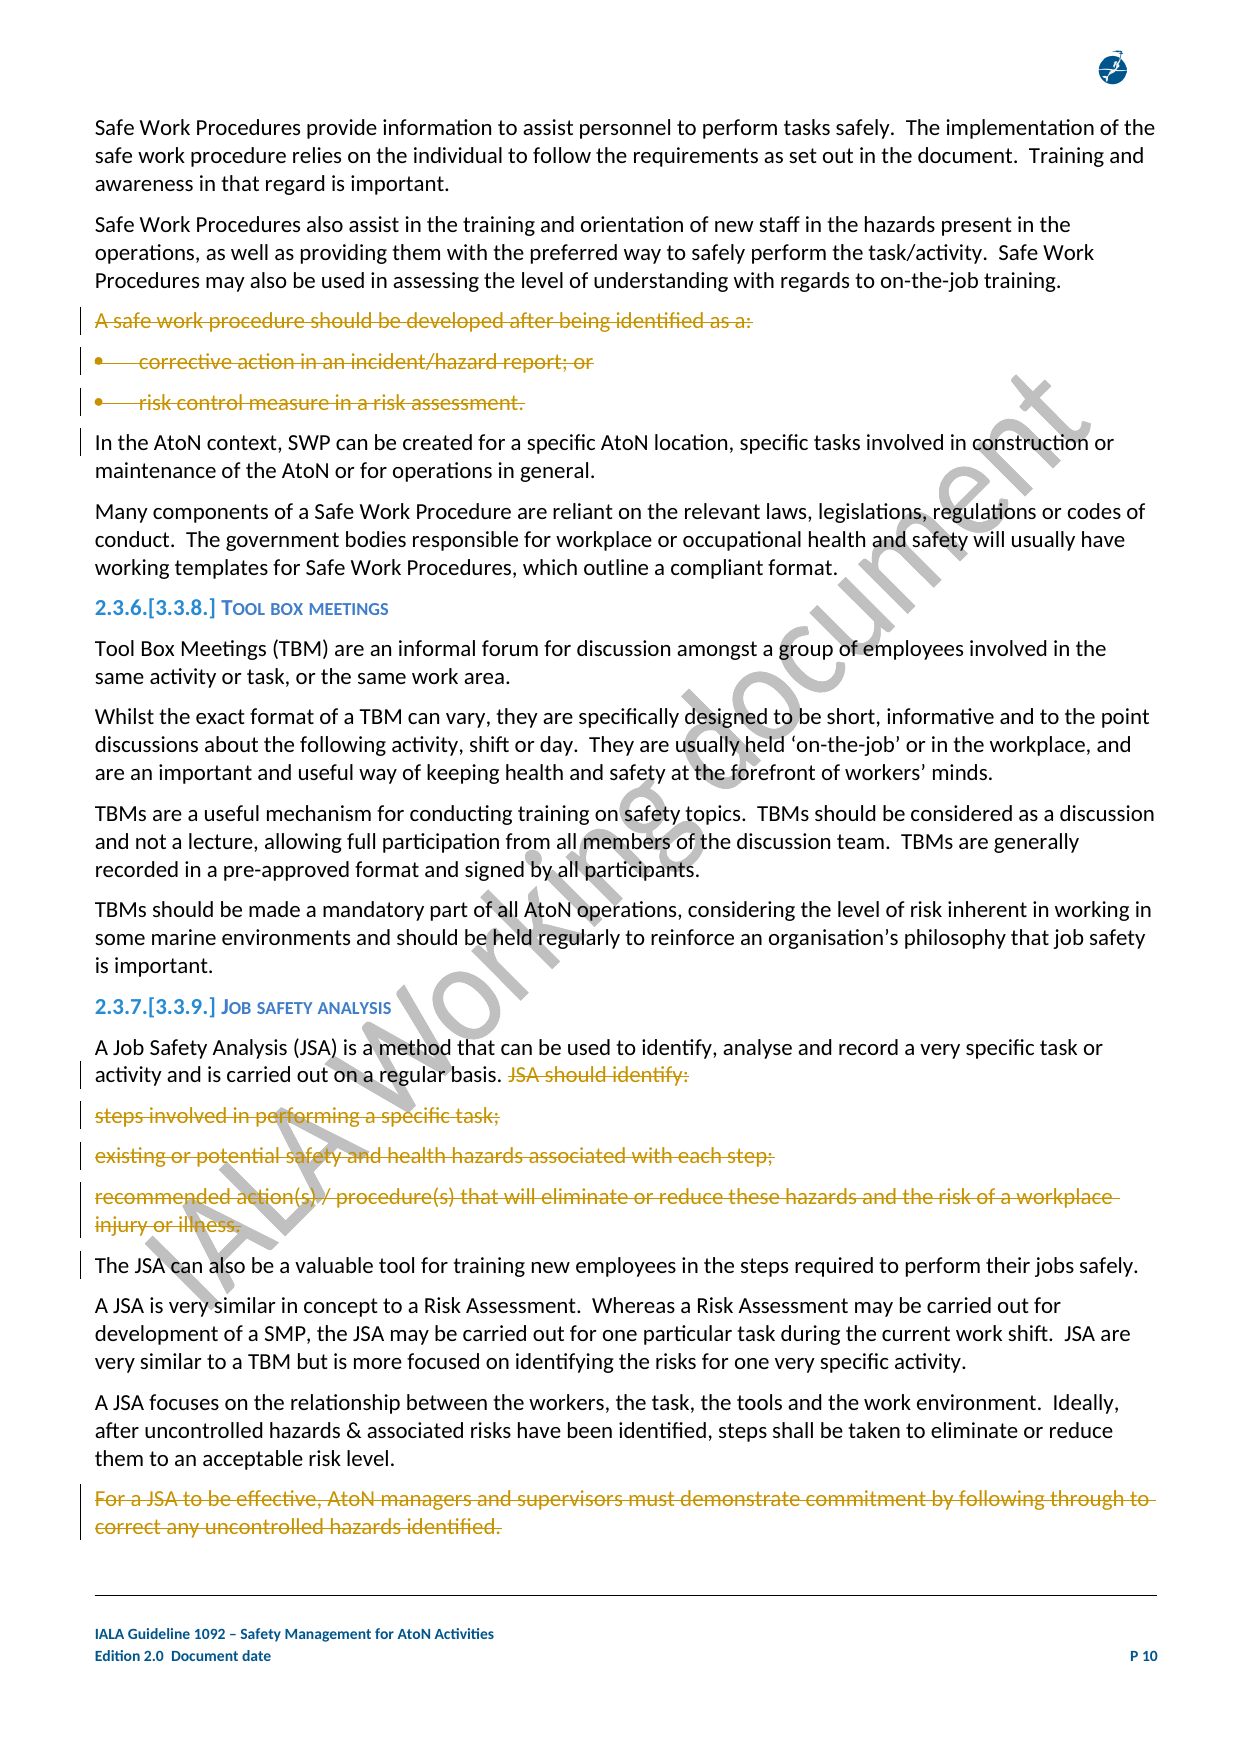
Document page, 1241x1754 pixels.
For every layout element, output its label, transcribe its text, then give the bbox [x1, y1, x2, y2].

text TBMs are a useful mechanism for conducting training on safety topics. TBMs should be considered as a discussion and not a lecture, allowing full participation from all members of the discussion team. TBMs are generally recorded in a pre-approved format and signed by all participants. [94, 799, 1157, 883]
text A Job Safety Analysis (JSA) is a method that can be used to identify, analyse and record a very specific task or activity and is carried out on a regular basis. [94, 1033, 1157, 1089]
text A JSA focuses on the relationship between the workers, the task, the tools and the work environment. Ideally, after uncontrolled hazards & associated risks have been identified, steps shall be taken to eliminate or reduce them to an acceptable risk level. [94, 1388, 1157, 1472]
text In the AtoN context, SWP can be created for a specific AtoN location, specific tasks involved in construction or maintenance of the AtoN or for operations in general. [94, 428, 1157, 484]
subtitle Job safety analysis [94, 992, 1157, 1020]
text The JSA can also be a valuable tool for training new employees in the steps required to perform their jobs safely. [94, 1251, 1157, 1279]
picture [1067, 0, 1186, 119]
text TBMs should be made a mandatory part of all AtoN operations, considering the level of risk inherent in working in some marine environments and should be held regularly to reinforce an organisation’s philosophy that job safety is important. [94, 896, 1157, 979]
text Safe Work Procedures also assist in the training and orientation of new staff in the hazards present in the operations, as well as providing them with the preferred way to safely perform the task/activity. Safe Work Procedures may also be used in assessing the level of understanding with regards to on-the-job training. [94, 210, 1157, 294]
text Tool Box Meetings (TBM) are an informal forum for discussion amongst a group of employees involved in the same activity or task, or the same work area. [94, 634, 1157, 690]
text A JSA is very similar in concept to a Risk Assessment. Whereas a Risk Assessment may be carried out for development of a SMP, the JSA may be carried out for one particular task during the current work shift. JSA are very similar to a TBM but is more focused on identifying the risks for one very specific activity. [94, 1291, 1157, 1375]
text Many components of a Safe Work Procedure are reliant on the relevant laws, legislations, regulations or codes of conduct. The government bodies responsible for workplace or occupational health and safety will usually have working templates for Safe Work Procedures, which outline a compliant format. [94, 497, 1157, 581]
text Safe Work Procedures provide information to assist personnel to perform tasks safely. The implementation of the safe work procedure relies on the individual to follow the requirements as set out in the document. Training and awareness in that regard is important. [94, 113, 1157, 198]
text Whilst the exact format of a TBM can vary, they are specifically designed to be short, informative and to the point discussions about the following activity, shift or day. They are usually held ‘on-the-job’ or in the workplace, and are an important and useful way of keeping health and safety at the forefront of workers’ minds. [94, 702, 1157, 786]
subtitle Tool box meetings [94, 593, 1157, 621]
